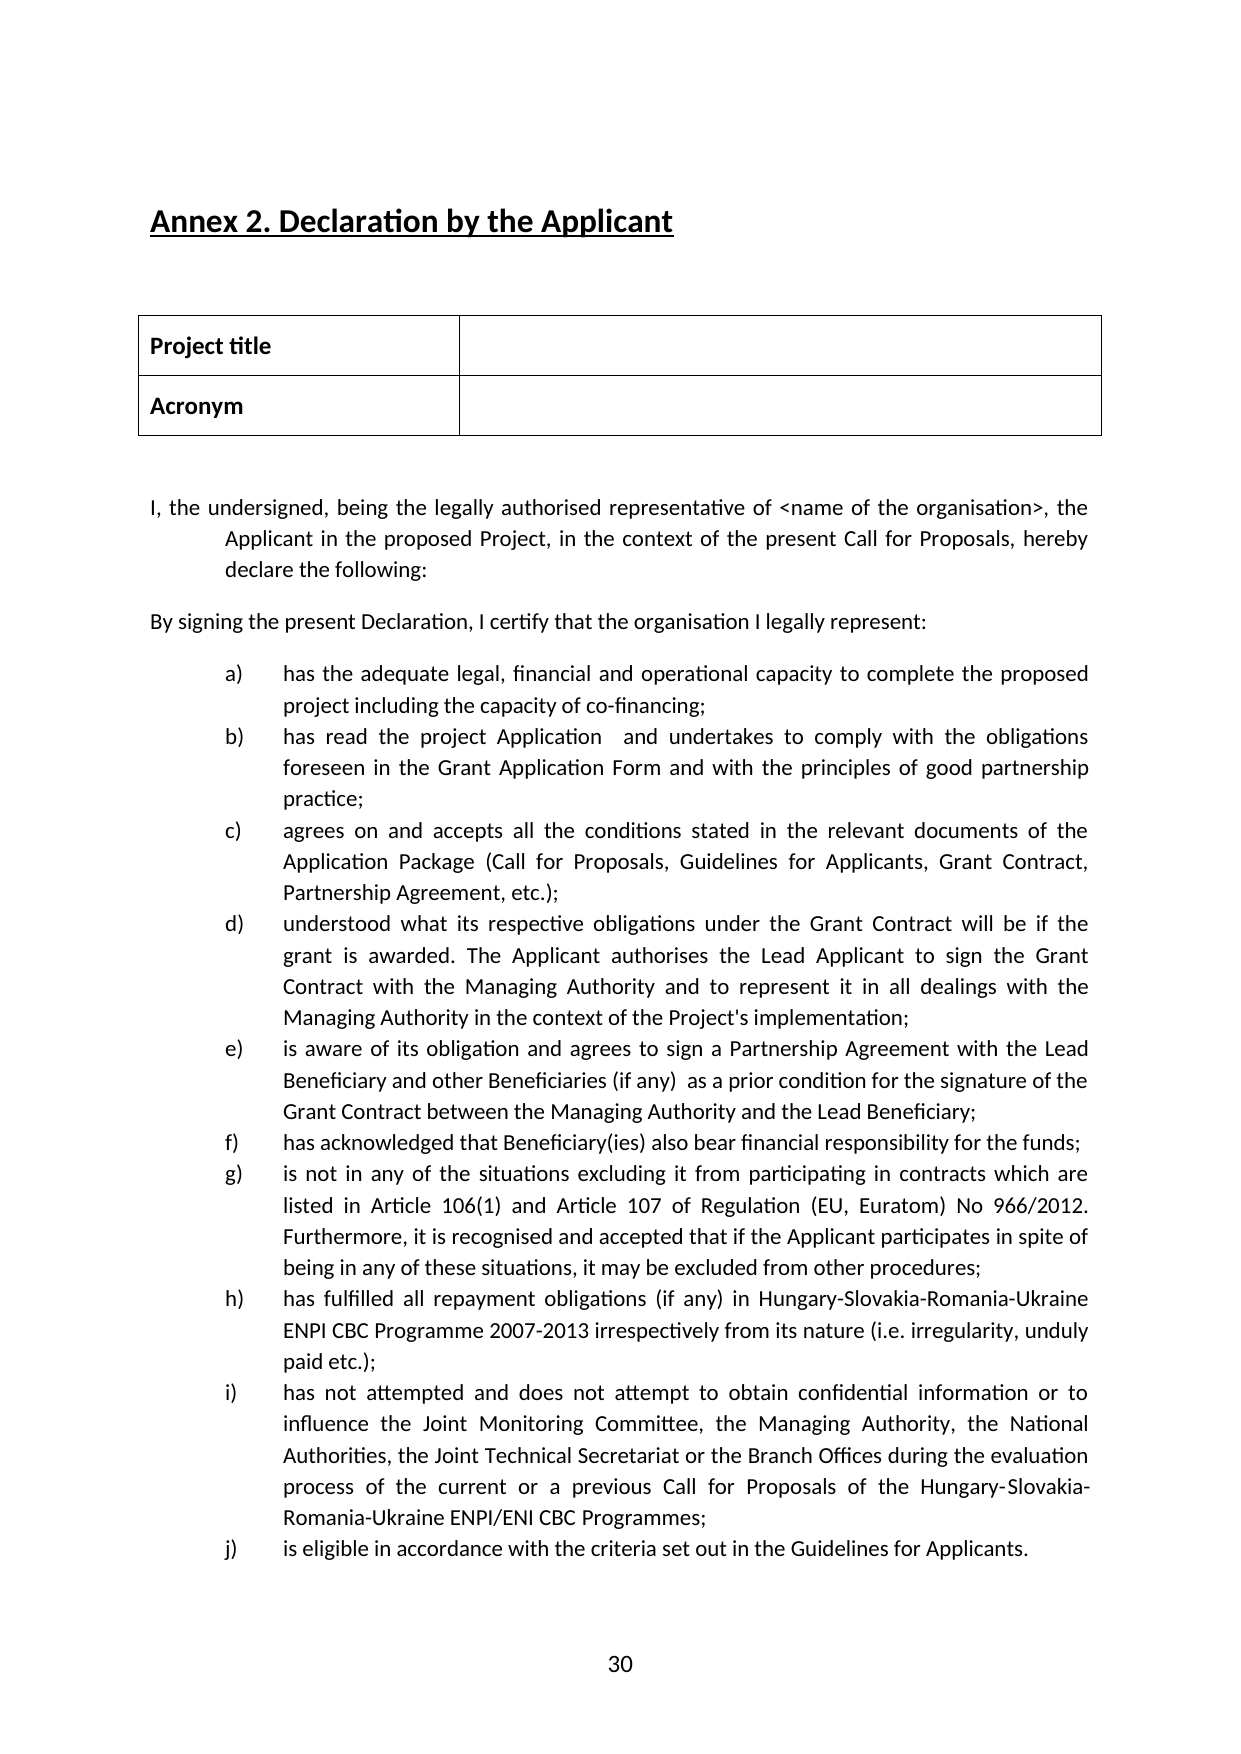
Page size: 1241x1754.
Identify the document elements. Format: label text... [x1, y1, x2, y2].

list has not attempted and does not attempt to obtain confidential information or to influence the Joint Monitoring Committee, the Managing Authority, the National Authorities, the Joint Technical Secretariat or the Branch Offices during the evaluation process of the current or a previous Call for Proposals of the Hungary-Slovakia-Romania-Ukraine ENPI/ENI CBC Programmes; [225, 1375, 1090, 1531]
table_header [460, 316, 1101, 375]
list agrees on and accepts all the conditions stated in the relevant documents of the Application Package (Call for Proposals, Guidelines for Applicants, Grant Contract, Partnership Agreement, etc.); [225, 812, 1090, 906]
table_cell [460, 376, 1101, 435]
text By signing the present Declaration, I certify that the organisation I legally represent: [150, 604, 1090, 635]
text I, the undersigned, being the legally authorised representative of <name of the organisation>, the Applicant in the proposed Project, in the context of the present Call for Proposals, hereby declare the following: [150, 489, 1090, 583]
list is eligible in accordance with the criteria set out in the Guidelines for Applicants. [225, 1531, 1090, 1562]
list is aware of its obligation and agrees to sign a Partnership Agreement with the Lead Beneficiary and other Beneficiaries (if any) as a prior condition for the signature of the Grant Contract between the Managing Authority and the Lead Beneficiary; [225, 1031, 1090, 1125]
table_cell Acronym [139, 376, 459, 435]
list has acknowledged that Beneficiary(ies) also bear financial responsibility for the funds; [225, 1125, 1090, 1156]
table_header Project title [139, 316, 459, 375]
list is not in any of the situations excluding it from participating in contracts which are listed in Article 106(1) and Article 107 of Regulation (EU, Euratom) No 966/2012. Furthermore, it is recognised and accepted that if the Applicant participates in spite of being in any of these situations, it may be excluded from other procedures; [225, 1156, 1090, 1281]
subtitle Annex 2. Declaration by the Applicant [150, 200, 1090, 241]
list has fulfilled all repayment obligations (if any) in Hungary-Slovakia-Romania-Ukraine ENPI CBC Programme 2007-2013 irrespectively from its nature (i.e. irregularity, unduly paid etc.); [225, 1281, 1090, 1375]
list has the adequate legal, financial and operational capacity to complete the proposed project including the capacity of co-financing; [225, 656, 1090, 719]
list understood what its respective obligations under the Grant Contract will be if the grant is awarded. The Applicant authorises the Lead Applicant to sign the Grant Contract with the Managing Authority and to represent it in all dealings with the Managing Authority in the context of the Project's implementation; [225, 906, 1090, 1031]
list has read the project Application and undertakes to comply with the obligations foreseen in the Grant Application Form and with the principles of good partnership practice; [225, 719, 1090, 812]
